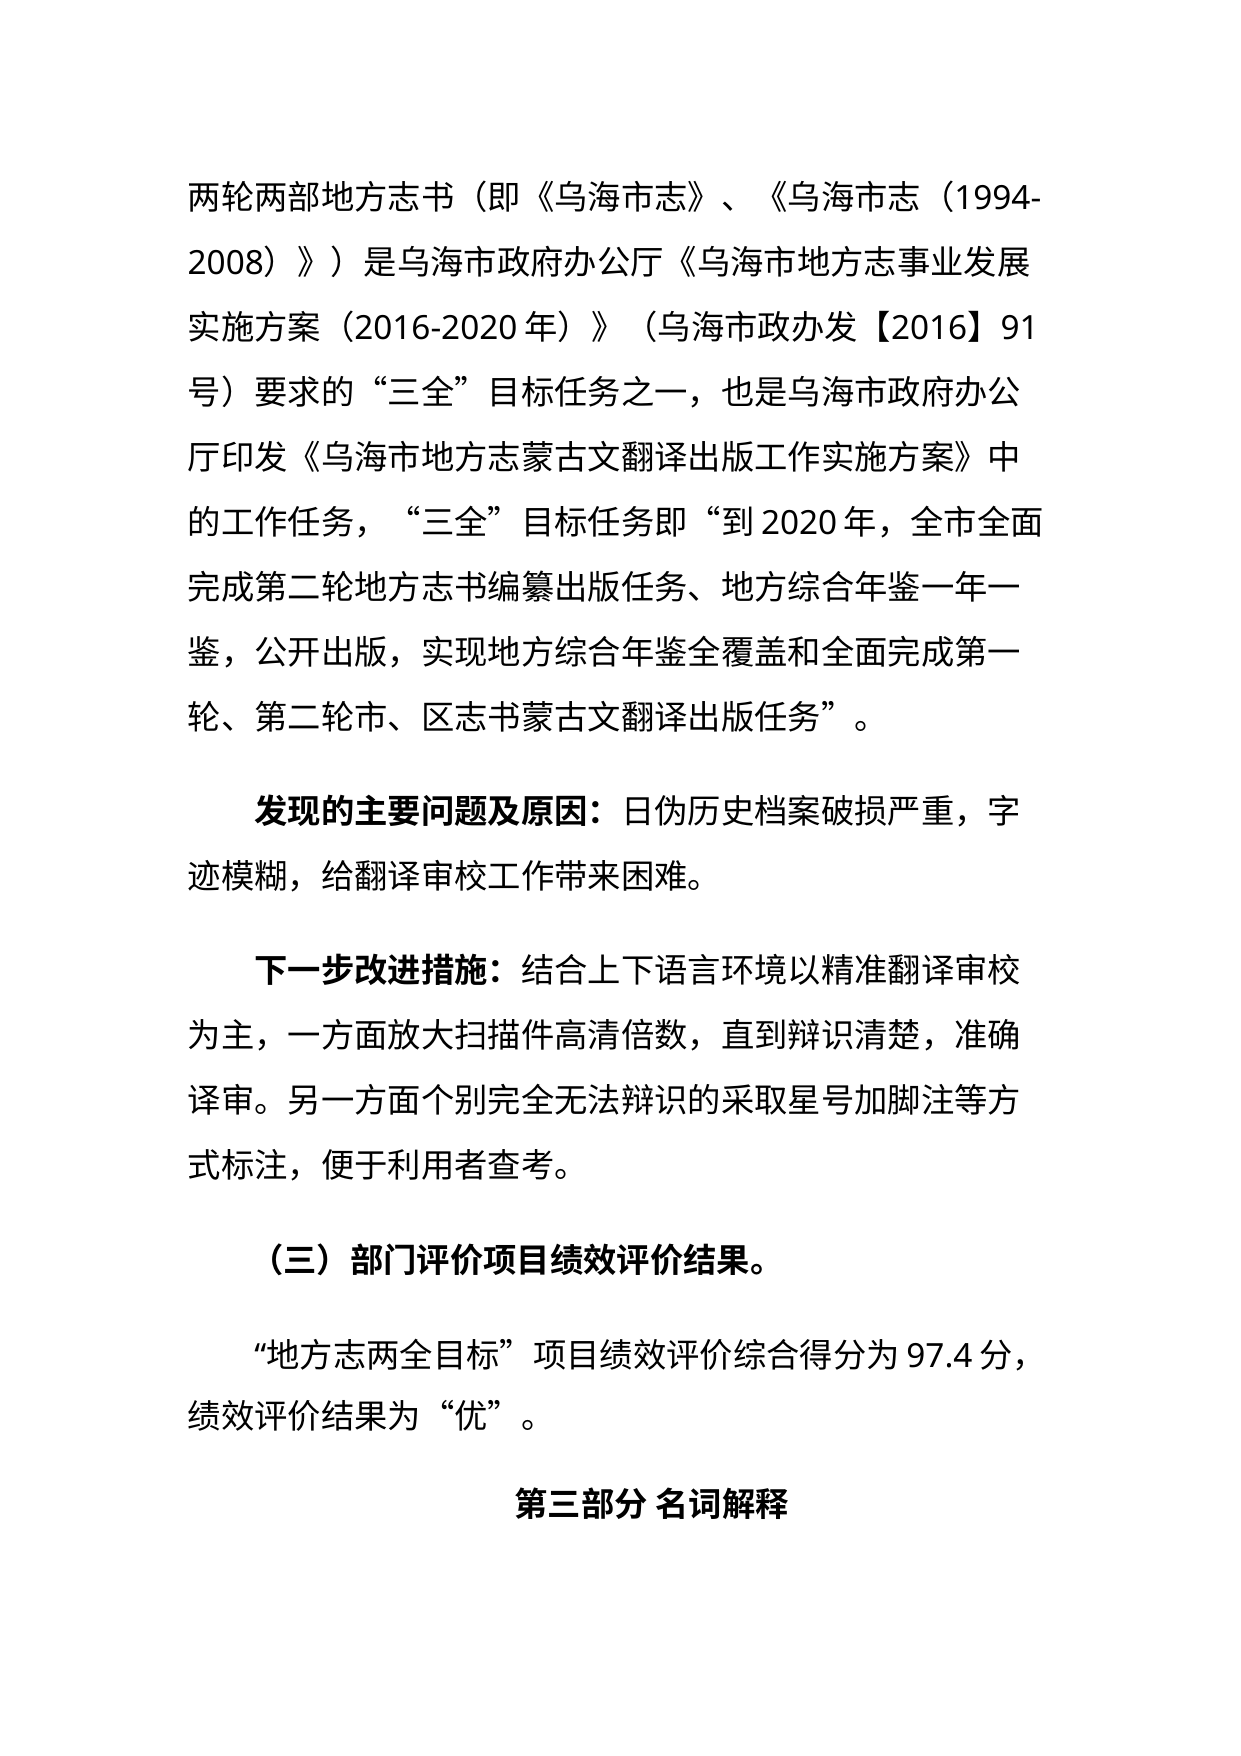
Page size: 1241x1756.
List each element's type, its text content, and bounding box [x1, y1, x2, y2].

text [187, 163, 1053, 748]
text 下一步改进措施：结合上下语言环境以精准翻译审校为主，一方面放大扫描件高清倍数，直到辩识清楚，准确译审。另一方面个别完全无法辩识的采取星号加脚注等方式标注，便于利用者查考。 [187, 936, 1053, 1196]
text 第三部分 名词解释 [187, 1469, 1053, 1534]
text （三）部门评价项目绩效评价结果。 [187, 1225, 1053, 1290]
text 发现的主要问题及原因：日伪历史档案破损严重，字迹模糊，给翻译审校工作带来困难。 [187, 777, 1053, 907]
text “地方志两全目标”项目绩效评价综合得分为97.4分，绩效评价结果为“优”。 [187, 1319, 1053, 1440]
